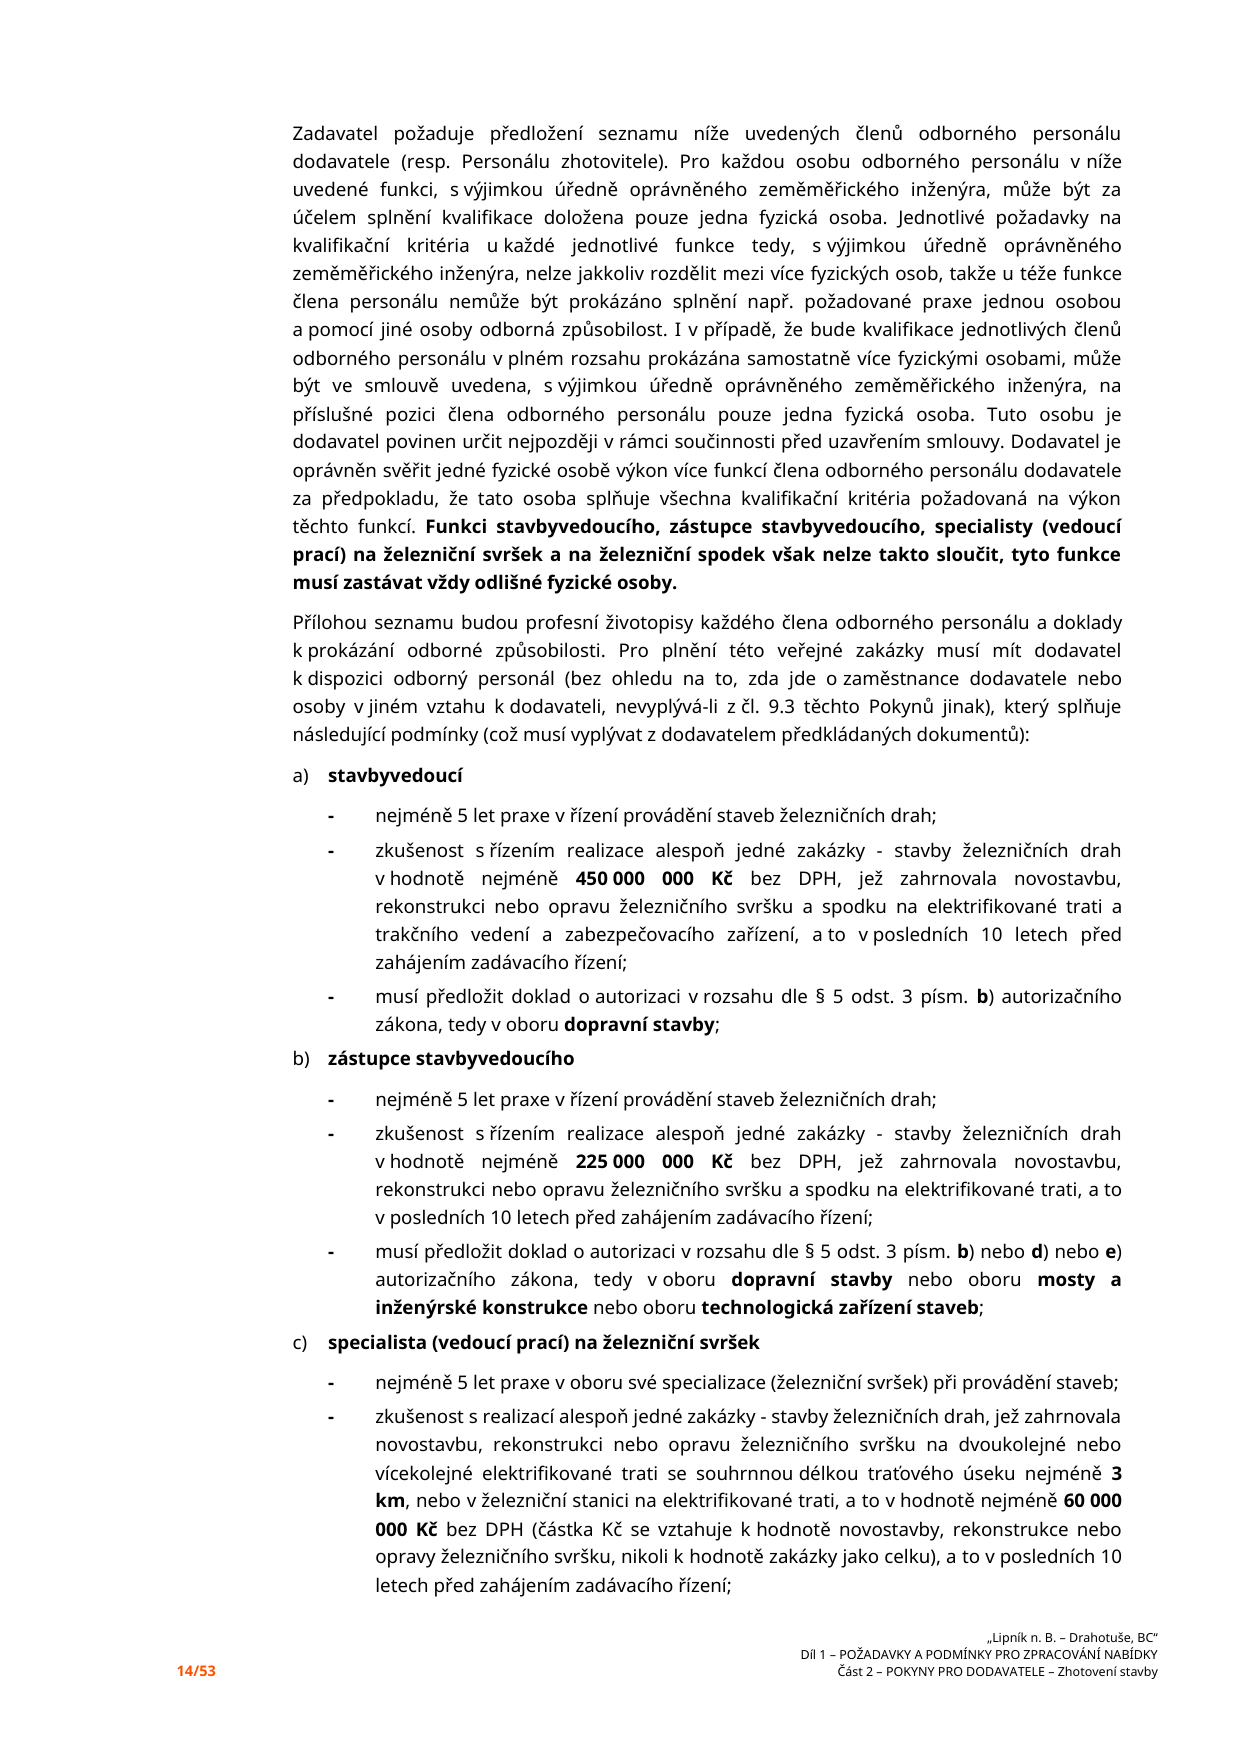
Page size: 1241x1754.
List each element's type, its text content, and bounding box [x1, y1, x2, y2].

text zkušenost s řízením realizace alespoň jedné zakázky - stavby železničních drah v hodnotě nejméně 450 000 000 Kč bez DPH, jež zahrnovala novostavbu, rekonstrukci nebo opravu železničního svršku a spodku na elektrifikované trati a trakčního vedení a zabezpečovacího zařízení, a to v posledních 10 letech před zahájením zadávacího řízení; [328, 837, 1122, 974]
text zkušenost s řízením realizace alespoň jedné zakázky - stavby železničních drah v hodnotě nejméně 225 000 000 Kč bez DPH, jež zahrnovala novostavbu, rekonstrukci nebo opravu železničního svršku a spodku na elektrifikované trati, a to v posledních 10 letech před zahájením zadávacího řízení; [328, 1120, 1122, 1230]
text nejméně 5 let praxe v řízení provádění staveb železničních drah; [328, 803, 1122, 828]
text zástupce stavbyvedoucího [292, 1046, 1122, 1071]
text nejméně 5 let praxe v řízení provádění staveb železničních drah; [328, 1086, 1122, 1112]
list stavbyvedoucí [292, 762, 1122, 788]
text musí předložit doklad o autorizaci v rozsahu dle § 5 odst. 3 písm. b) nebo d) nebo e) autorizačního zákona, tedy v oboru dopravní stavby nebo oboru mosty a inženýrské konstrukce nebo oboru technologická zařízení staveb; [328, 1239, 1122, 1320]
text specialista (vedoucí prací) na železniční svršek [292, 1329, 1122, 1354]
text musí předložit doklad o autorizaci v rozsahu dle § 5 odst. 3 písm. b) autorizačního zákona, tedy v oboru dopravní stavby; [328, 983, 1122, 1037]
text nejméně 5 let praxe v oboru své specializace (železniční svršek) při provádění staveb; [328, 1369, 1122, 1395]
text Zadavatel požaduje předložení seznamu níže uvedených členů odborného personálu dodavatele (resp. Personálu zhotovitele). Pro každou osobu odborného personálu v níže uvedené funkci, s výjimkou úředně oprávněného zeměměřického inženýra, může být za účelem splnění kvalifikace doložena pouze jedna fyzická osoba. Jednotlivé požadavky na kvalifikační kritéria u každé jednotlivé funkce tedy, s výjimkou úředně oprávněného zeměměřického inženýra, nelze jakkoliv rozdělit mezi více fyzických osob, takže u téže funkce člena personálu nemůže být prokázáno splnění např. požadované praxe jednou osobou a pomocí jiné osoby odborná způsobilost. I v případě, že bude kvalifikace jednotlivých členů odborného personálu v plném rozsahu prokázána samostatně více fyzickými osobami, může být ve smlouvě uvedena, s výjimkou úředně oprávněného zeměměřického inženýra, na příslušné pozici člena odborného personálu pouze jedna fyzická osoba. Tuto osobu je dodavatel povinen určit nejpozději v rámci součinnosti před uzavřením smlouvy. Dodavatel je oprávněn svěřit jedné fyzické osobě výkon více funkcí člena odborného personálu dodavatele za předpokladu, že tato osoba splňuje všechna kvalifikační kritéria požadovaná na výkon těchto funkcí. Funkci stavbyvedoucího, zástupce stavbyvedoucího, specialisty (vedoucí prací) na železniční svršek a na železniční spodek však nelze takto sloučit, tyto funkce musí zastávat vždy odlišné fyzické osoby. [292, 121, 1122, 594]
text Přílohou seznamu budou profesní životopisy každého člena odborného personálu a doklady k prokázání odborné způsobilosti. Pro plnění této veřejné zakázky musí mít dodavatel k dispozici odborný personál (bez ohledu na to, zda jde o zaměstnance dodavatele nebo osoby v jiném vztahu k dodavateli, nevyplývá-li z čl. 9.3 těchto Pokynů jinak), který splňuje následující podmínky (což musí vyplývat z dodavatelem předkládaných dokumentů): [292, 609, 1122, 747]
text zkušenost s realizací alespoň jedné zakázky - stavby železničních drah, jež zahrnovala novostavbu, rekonstrukci nebo opravu železničního svršku na dvoukolejné nebo vícekolejné elektrifikované trati se souhrnnou délkou traťového úseku nejméně 3 km, nebo v železniční stanici na elektrifikované trati, a to v hodnotě nejméně 60 000 000 Kč bez DPH (částka Kč se vztahuje k hodnotě novostavby, rekonstrukce nebo opravy železničního svršku, nikoli k hodnotě zakázky jako celku), a to v posledních 10 letech před zahájením zadávacího řízení; [328, 1404, 1122, 1597]
